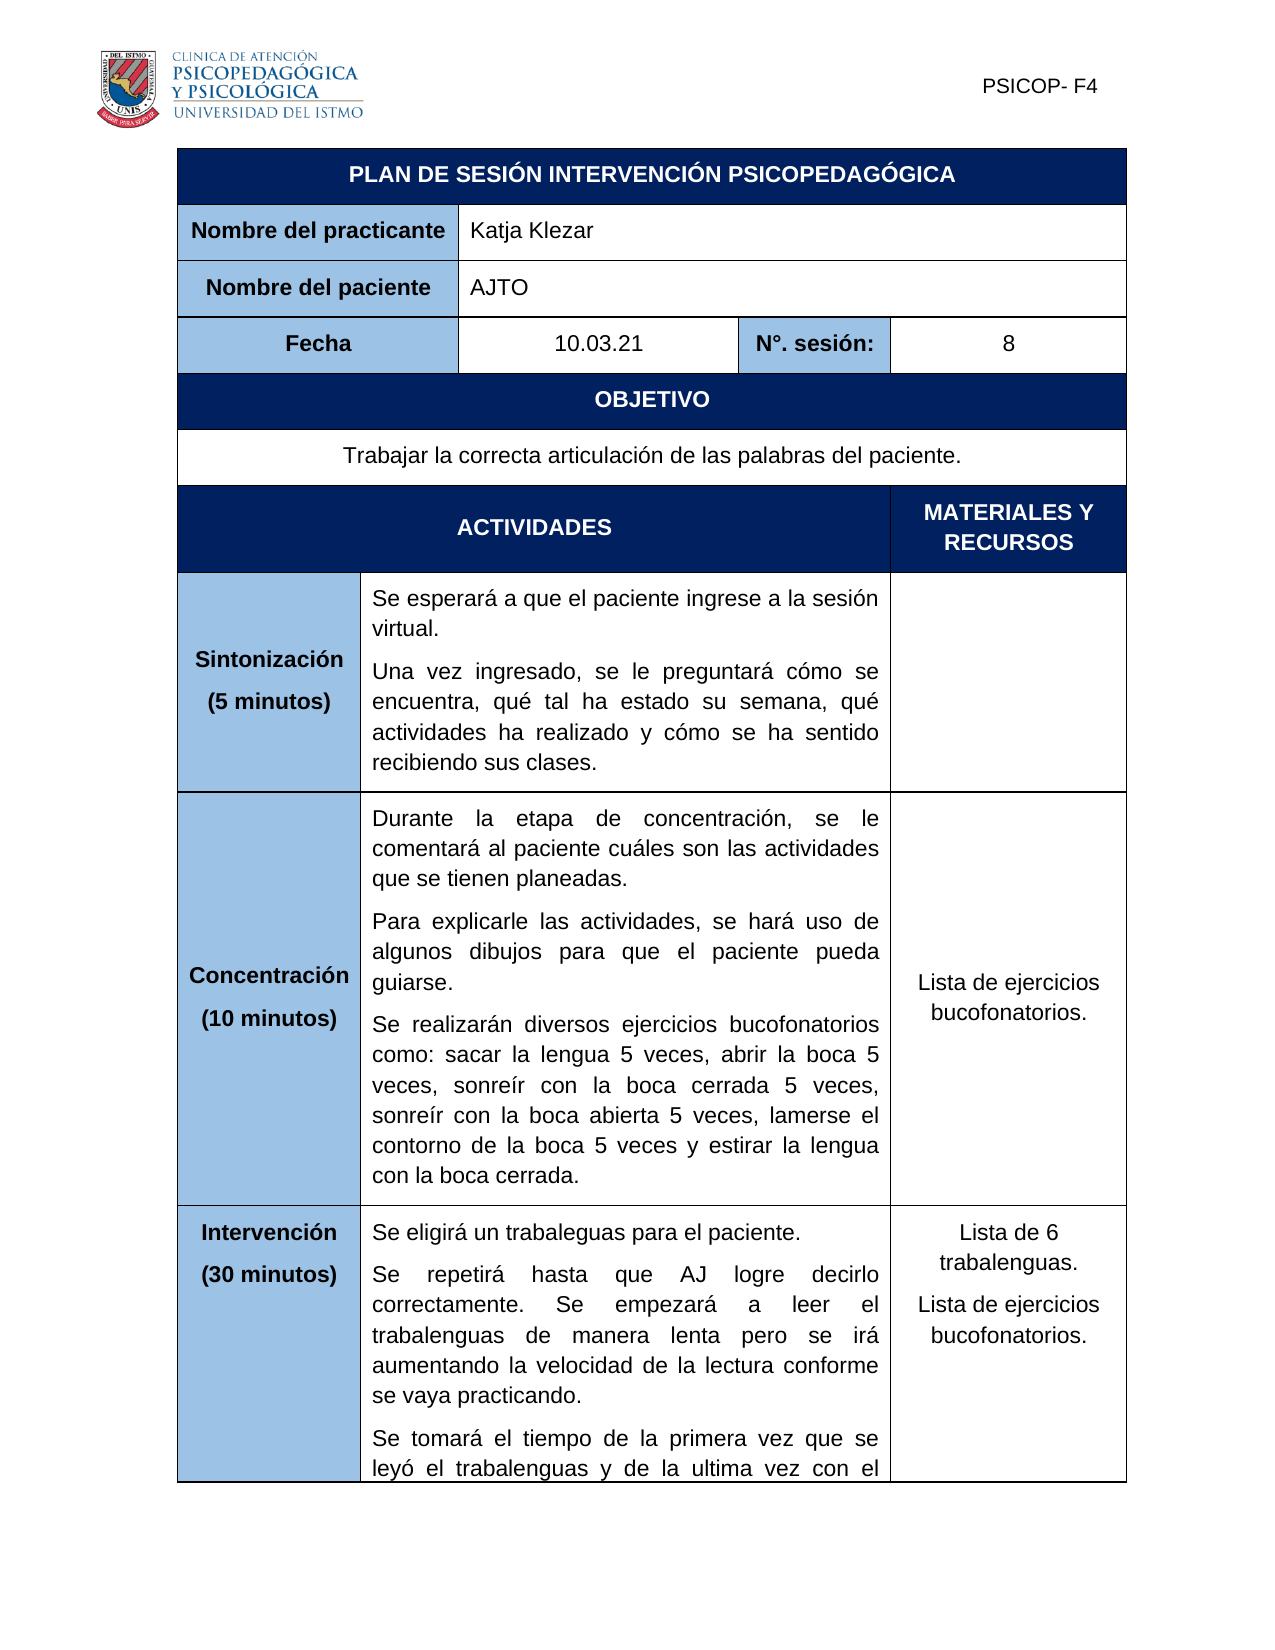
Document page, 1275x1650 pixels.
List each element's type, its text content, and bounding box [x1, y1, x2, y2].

table_cell Trabajar la correcta articulación de las palabras del paciente. [178, 430, 1126, 485]
table_cell AJTO [459, 261, 1126, 316]
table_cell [361, 1206, 890, 1481]
table_cell OBJETIVO [178, 374, 1126, 429]
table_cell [891, 1206, 1126, 1481]
table_cell Fecha [178, 318, 458, 373]
table_cell Se esperará a que el paciente ingrese a la sesión virtual. Una vez ingresado, se le preguntará cómo se encuentra, qué tal ha estado su semana, qué actividades ha realizado y cómo se ha sentido recibiendo sus clases. [361, 573, 890, 791]
table_cell 10.03.21 [459, 318, 738, 373]
table_cell MATERIALES Y RECURSOS [891, 486, 1126, 572]
table_cell Durante la etapa de concentración, se le comentará al paciente cuáles son las actividades que se tienen planeadas. Para explicarle las actividades, se hará uso de algunos dibujos para que el paciente pueda guiarse. Se realizarán diversos ejercicios bucofonatorios como: sacar la lengua 5 veces, abrir la boca 5 veces, sonreír con la boca cerrada 5 veces, sonreír con la boca abierta 5 veces, lamerse el contorno de la boca 5 veces y estirar la lengua con la boca cerrada. [361, 793, 890, 1205]
table_cell Nombre del paciente [178, 261, 458, 316]
table_header PLAN DE SESIÓN INTERVENCIÓN PSICOPEDAGÓGICA [178, 149, 1126, 204]
table_cell 8 [891, 318, 1126, 373]
table_cell Katja Klezar [459, 205, 1126, 260]
picture [45, 21, 424, 163]
table_cell Sintonización (5 minutos) [178, 573, 360, 791]
table_cell Nombre del practicante [178, 205, 458, 260]
table_cell N°. sesión: [739, 318, 890, 373]
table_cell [178, 1206, 360, 1481]
table_cell ACTIVIDADES [178, 486, 890, 572]
table_cell Lista de ejercicios bucofonatorios. [891, 793, 1126, 1205]
table_cell [891, 573, 1126, 791]
table_cell Concentración (10 minutos) [178, 793, 360, 1205]
